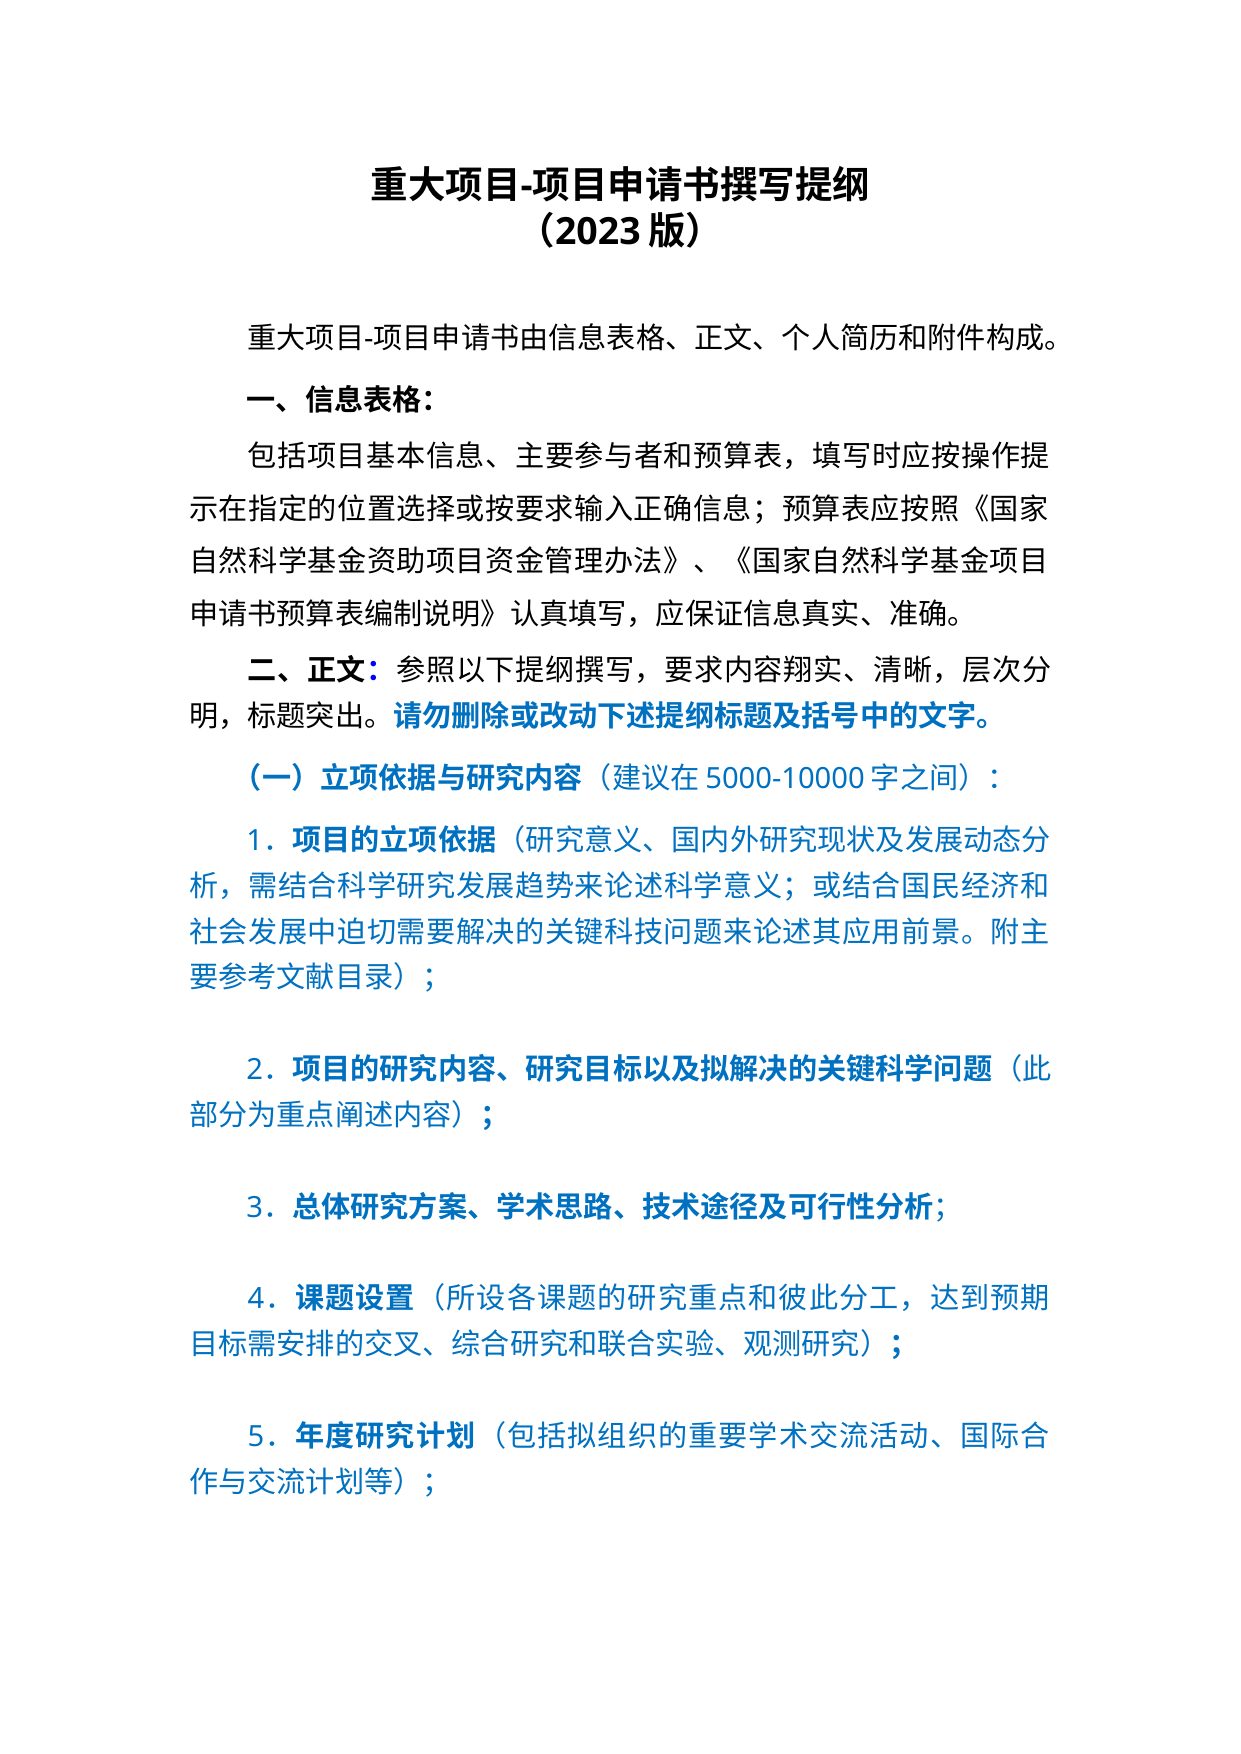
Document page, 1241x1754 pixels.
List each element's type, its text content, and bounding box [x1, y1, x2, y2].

text 一、信息表格： [246, 374, 1051, 420]
text 重大项目-项目申请书撰写提纲 [189, 162, 1051, 208]
text 1．项目的立项依据（研究意义、国内外研究现状及发展动态分析，需结合科学研究发展趋势来论述科学意义；或结合国民经济和社会发展中迫切需要解决的关键科技问题来论述其应用前景。附主要参考文献目录）； [189, 814, 1051, 997]
text 重大项目-项目申请书由信息表格、正文、个人简历和附件构成。 [189, 312, 1051, 358]
text （一）立项依据与研究内容（建议在5000-10000字之间）： [233, 752, 1051, 797]
text 5．年度研究计划（包括拟组织的重要学术交流活动、国际合作与交流计划等）； [189, 1409, 1051, 1501]
text 二、正文：参照以下提纲撰写，要求内容翔实、清晰，层次分明，标题突出。请勿删除或改动下述提纲标题及括号中的文字。 [189, 644, 1051, 735]
text 3．总体研究方案、学术思路、技术途径及可行性分析； [189, 1180, 1051, 1226]
text （2023版） [189, 208, 1051, 254]
text 包括项目基本信息、主要参与者和预算表，填写时应按操作提示在指定的位置选择或按要求输入正确信息；预算表应按照《国家自然科学基金资助项目资金管理办法》、《国家自然科学基金项目申请书预算表编制说明》认真填写，应保证信息真实、准确。 [189, 432, 1051, 633]
text 2．项目的研究内容、研究目标以及拟解决的关键科学问题（此部分为重点阐述内容）； [189, 1043, 1051, 1134]
text 4．课题设置（所设各课题的研究重点和彼此分工，达到预期目标需安排的交叉、综合研究和联合实验、观测研究）； [189, 1272, 1051, 1364]
